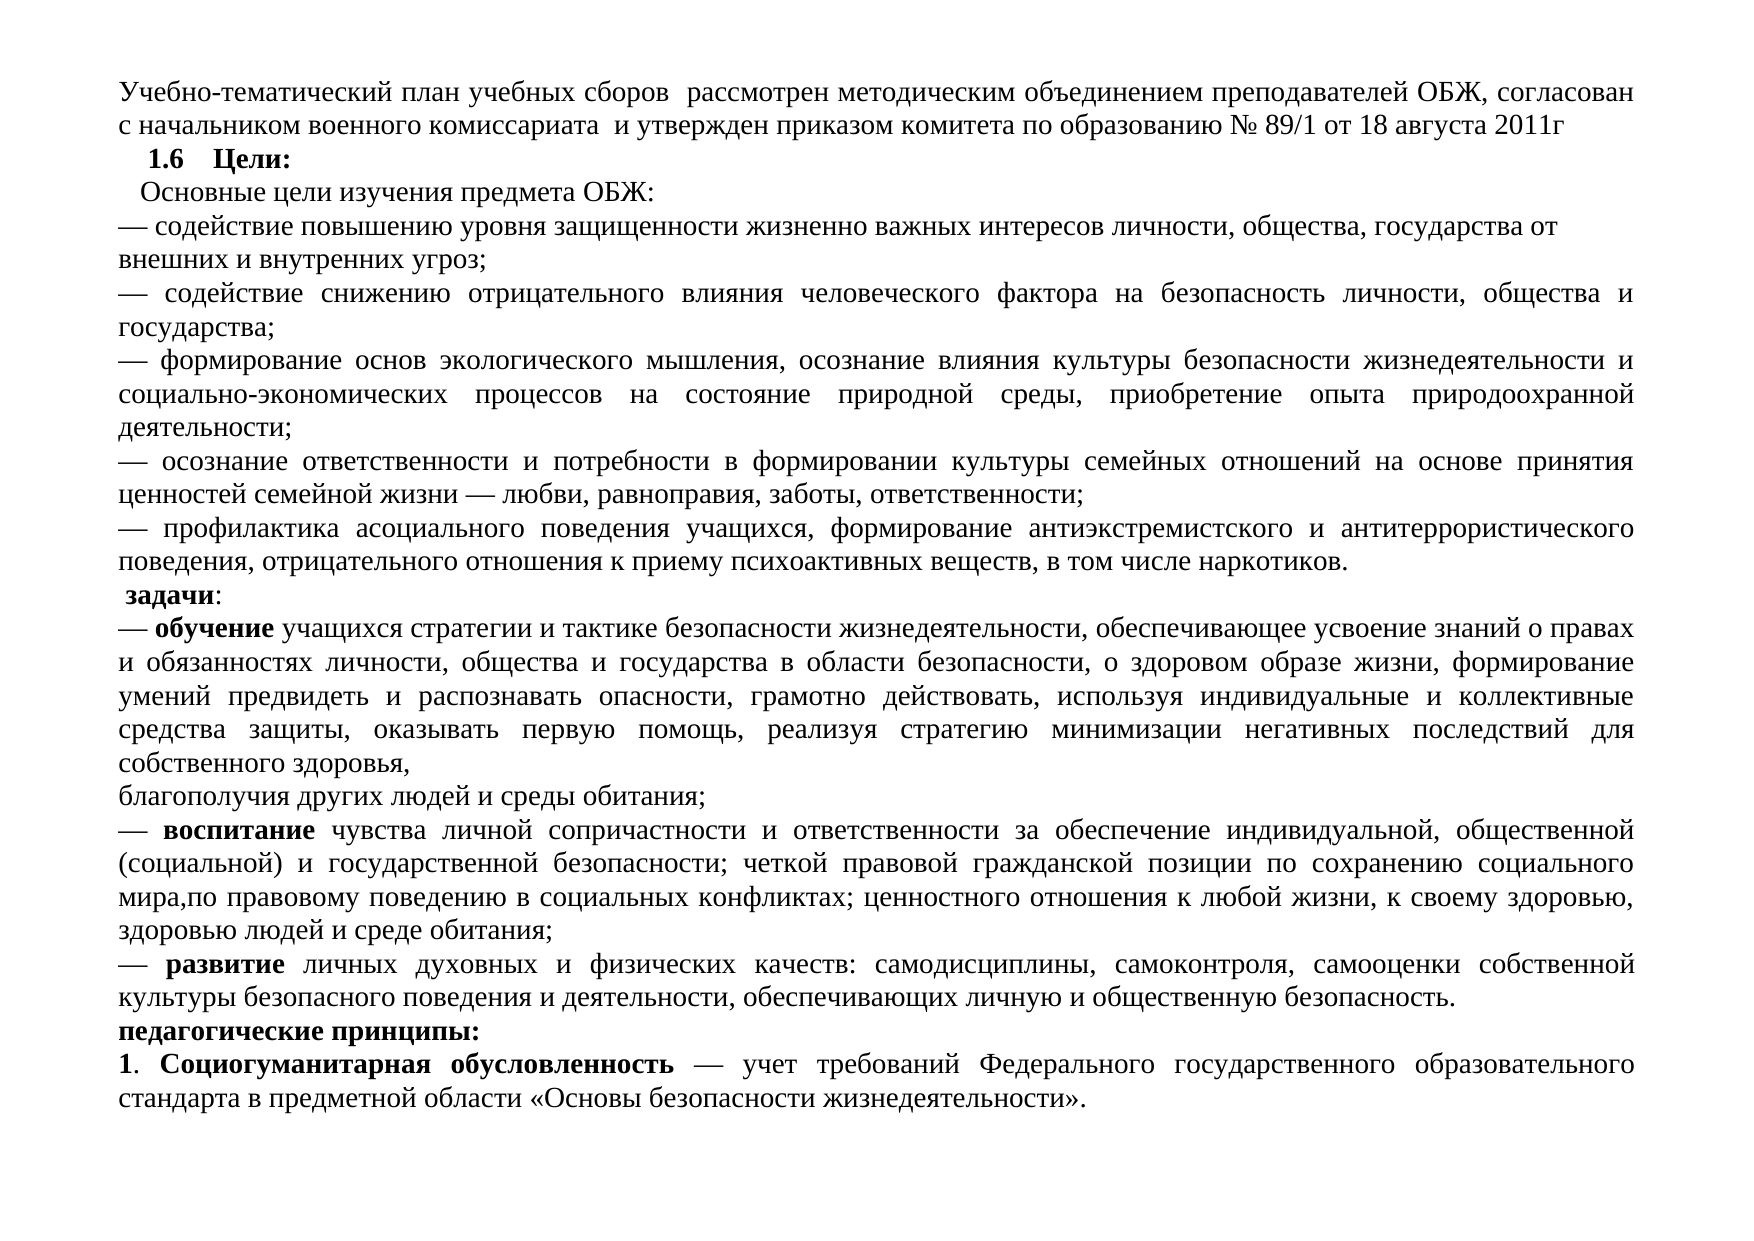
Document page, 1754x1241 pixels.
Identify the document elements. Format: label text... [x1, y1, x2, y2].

text педагогические принципы: [118, 1013, 1636, 1047]
text — осознание ответственности и потребности в формировании культуры семейных отношений на основе принятия ценностей семейной жизни — любви, равноправия, заботы, ответственности; [118, 443, 1636, 510]
text — воспитание чувства личной сопричастности и ответственности за обеспечение индивидуальной, общественной (социальной) и государственной безопасности; четкой правовой гражданской позиции по сохранению социального мира,по правовому поведению в социальных конфликтах; ценностного отношения к любой жизни, к своему здоровью, здоровью людей и среде обитания; [118, 812, 1636, 946]
text — содействие снижению отрицательного влияния человеческого фактора на безопасность личности, общества и государства; [118, 275, 1636, 342]
text — содействие повышению уровня защищенности жизненно важных интересов личности, общества, государства от внешних и внутренних угроз; [118, 208, 1636, 275]
text — обучение учащихся стратегии и тактике безопасности жизнедеятельности, обеспечивающее усвоение знаний о правах и обязанностях личности, общества и государства в области безопасности, о здоровом образе жизни, формирование умений предвидеть и распознавать опасности, грамотно действовать, используя индивидуальные и коллективные средства защиты, оказывать первую помощь, реализуя стратегию минимизации негативных последствий для собственного здоровья, [118, 611, 1636, 778]
text — формирование основ экологического мышления, осознание влияния культуры безопасности жизнедеятельности и социально-экономических процессов на состояние природной среды, приобретение опыта природоохранной деятельности; [118, 342, 1636, 443]
text 1. Социогуманитарная обусловленность — учет требований Федерального государственного образовательного стандарта в предметной области «Основы безопасности жизнедеятельности». [118, 1047, 1636, 1114]
text задачи: [118, 577, 1636, 611]
text — развитие личных духовных и физических качеств: самодисциплины, самоконтроля, самооценки собственной культуры безопасного поведения и деятельности, обеспечивающих личную и общественную безопасность. [118, 946, 1636, 1013]
text Основные цели изучения предмета ОБЖ: [118, 174, 1636, 208]
text 1.6 Цели: [118, 141, 1636, 174]
text Учебно-тематический план учебных сборов рассмотрен методическим объединением преподавателей ОБЖ, согласован с начальником военного комиссариата и утвержден приказом комитета по образованию № 89/1 от 18 августа 2011г [118, 74, 1636, 141]
text благополучия других людей и среды обитания; [118, 778, 1636, 812]
text — профилактика асоциального поведения учащихся, формирование антиэкстремистского и антитеррористического поведения, отрицательного отношения к приему психоактивных веществ, в том числе наркотиков. [118, 510, 1636, 577]
